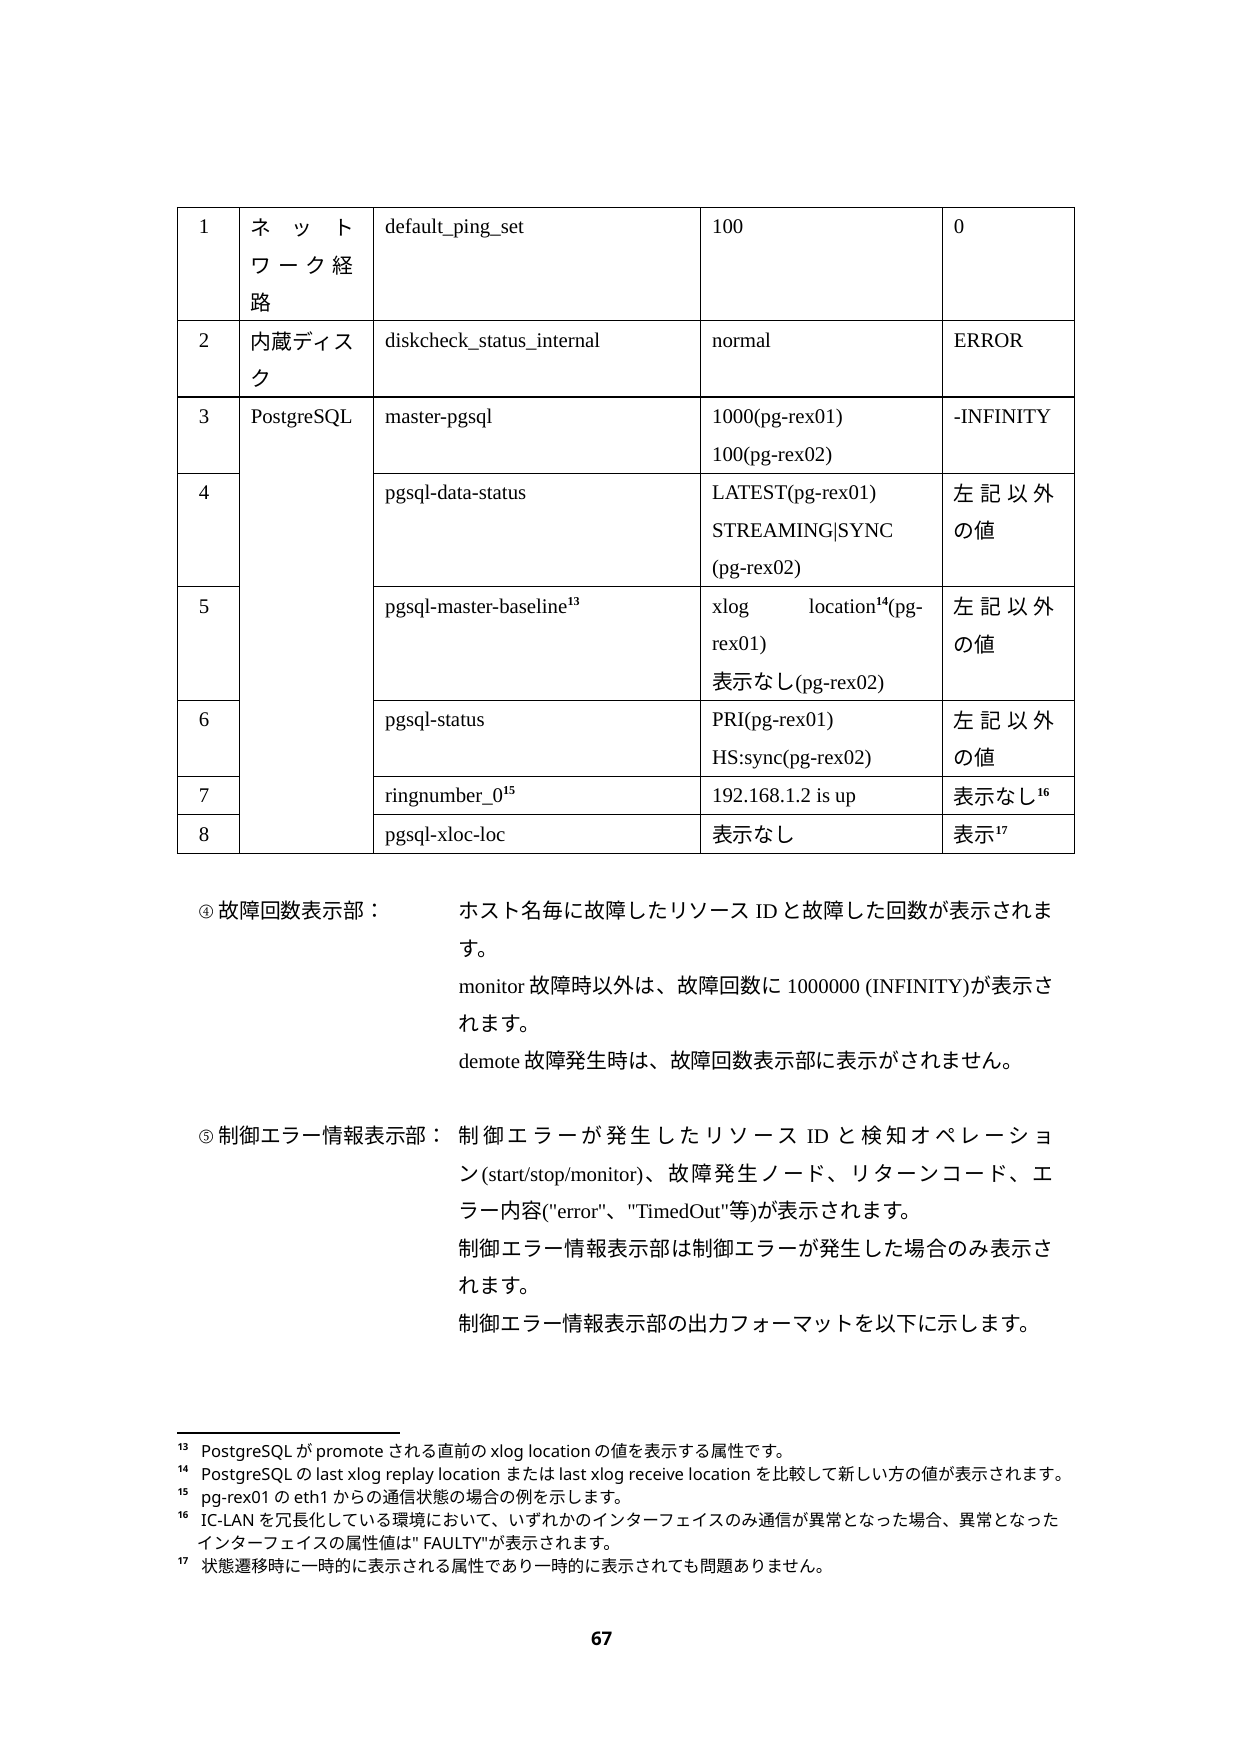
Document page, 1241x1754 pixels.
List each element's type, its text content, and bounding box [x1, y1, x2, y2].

table_cell 7 [178, 777, 239, 814]
table_cell 2 [178, 321, 239, 396]
table_cell 1000(pg-rex01) 100(pg-rex02) [701, 398, 942, 472]
table_cell PRI(pg-rex01) HS:sync(pg-rex02) [701, 701, 942, 776]
table_cell 8 [178, 815, 239, 853]
table_cell pgsql-master-baseline [374, 587, 700, 699]
table_cell pgsql-data-status [374, 474, 700, 586]
table_cell 左記以外の値 [943, 587, 1074, 699]
table_cell normal [701, 321, 942, 396]
table_cell 5 [178, 587, 239, 699]
table_cell 表示なし [701, 815, 942, 853]
table_cell 左記以外の値 [943, 701, 1074, 776]
table_cell 0 [943, 208, 1074, 320]
table_cell 192.168.1.2 is up [701, 777, 942, 814]
table_cell 表示 [943, 815, 1074, 853]
table_cell xlog location(pg-rex01) 表示なし(pg-rex02) [701, 587, 942, 699]
table_cell ERROR [943, 321, 1074, 396]
table_cell 6 [178, 701, 239, 776]
table_cell 内蔵ディスク [240, 321, 373, 396]
text 制御エラー情報表示部は制御エラーが発生した場合のみ表示されます。 [458, 1229, 1054, 1304]
table_cell master-pgsql [374, 398, 700, 472]
table_cell ringnumber_0 [374, 777, 700, 814]
table_cell ネットワーク経路 [240, 208, 373, 320]
table_cell 左記以外の値 [943, 474, 1074, 586]
table_cell pgsql-xloc-loc [374, 815, 700, 853]
table_cell 表示なし [943, 777, 1074, 814]
text ④故障回数表示部： ホスト名毎に故障したリソースIDと故障した回数が表示されます。 monitor故障時以外は、故障回数に1000000 (INFINITY)が表示されます。 demote故障発生時は、故障回数表示部に表示がされません。 [198, 891, 1054, 1079]
table_cell default_ping_set [374, 208, 700, 320]
table_cell 3 [178, 398, 239, 472]
text 制御エラー情報表示部の出力フォーマットを以下に示します。 [458, 1304, 1054, 1341]
table_cell diskcheck_status_internal [374, 321, 700, 396]
table_cell 1 [178, 208, 239, 320]
table_cell LATEST(pg-rex01) STREAMING|SYNC (pg-rex02) [701, 474, 942, 586]
table_cell -INFINITY [943, 398, 1074, 472]
text ⑤制御エラー情報表示部： 制御エラーが発生したリソースIDと検知オペレーション(start/stop/monitor)、故障発生ノード、リターンコード、エラー内容("error"、"TimedOut"等)が表示されます。 [198, 1116, 1054, 1229]
table_cell pgsql-status [374, 701, 700, 776]
table_cell PostgreSQL [240, 398, 373, 853]
table_cell 4 [178, 474, 239, 586]
table_cell 100 [701, 208, 942, 320]
